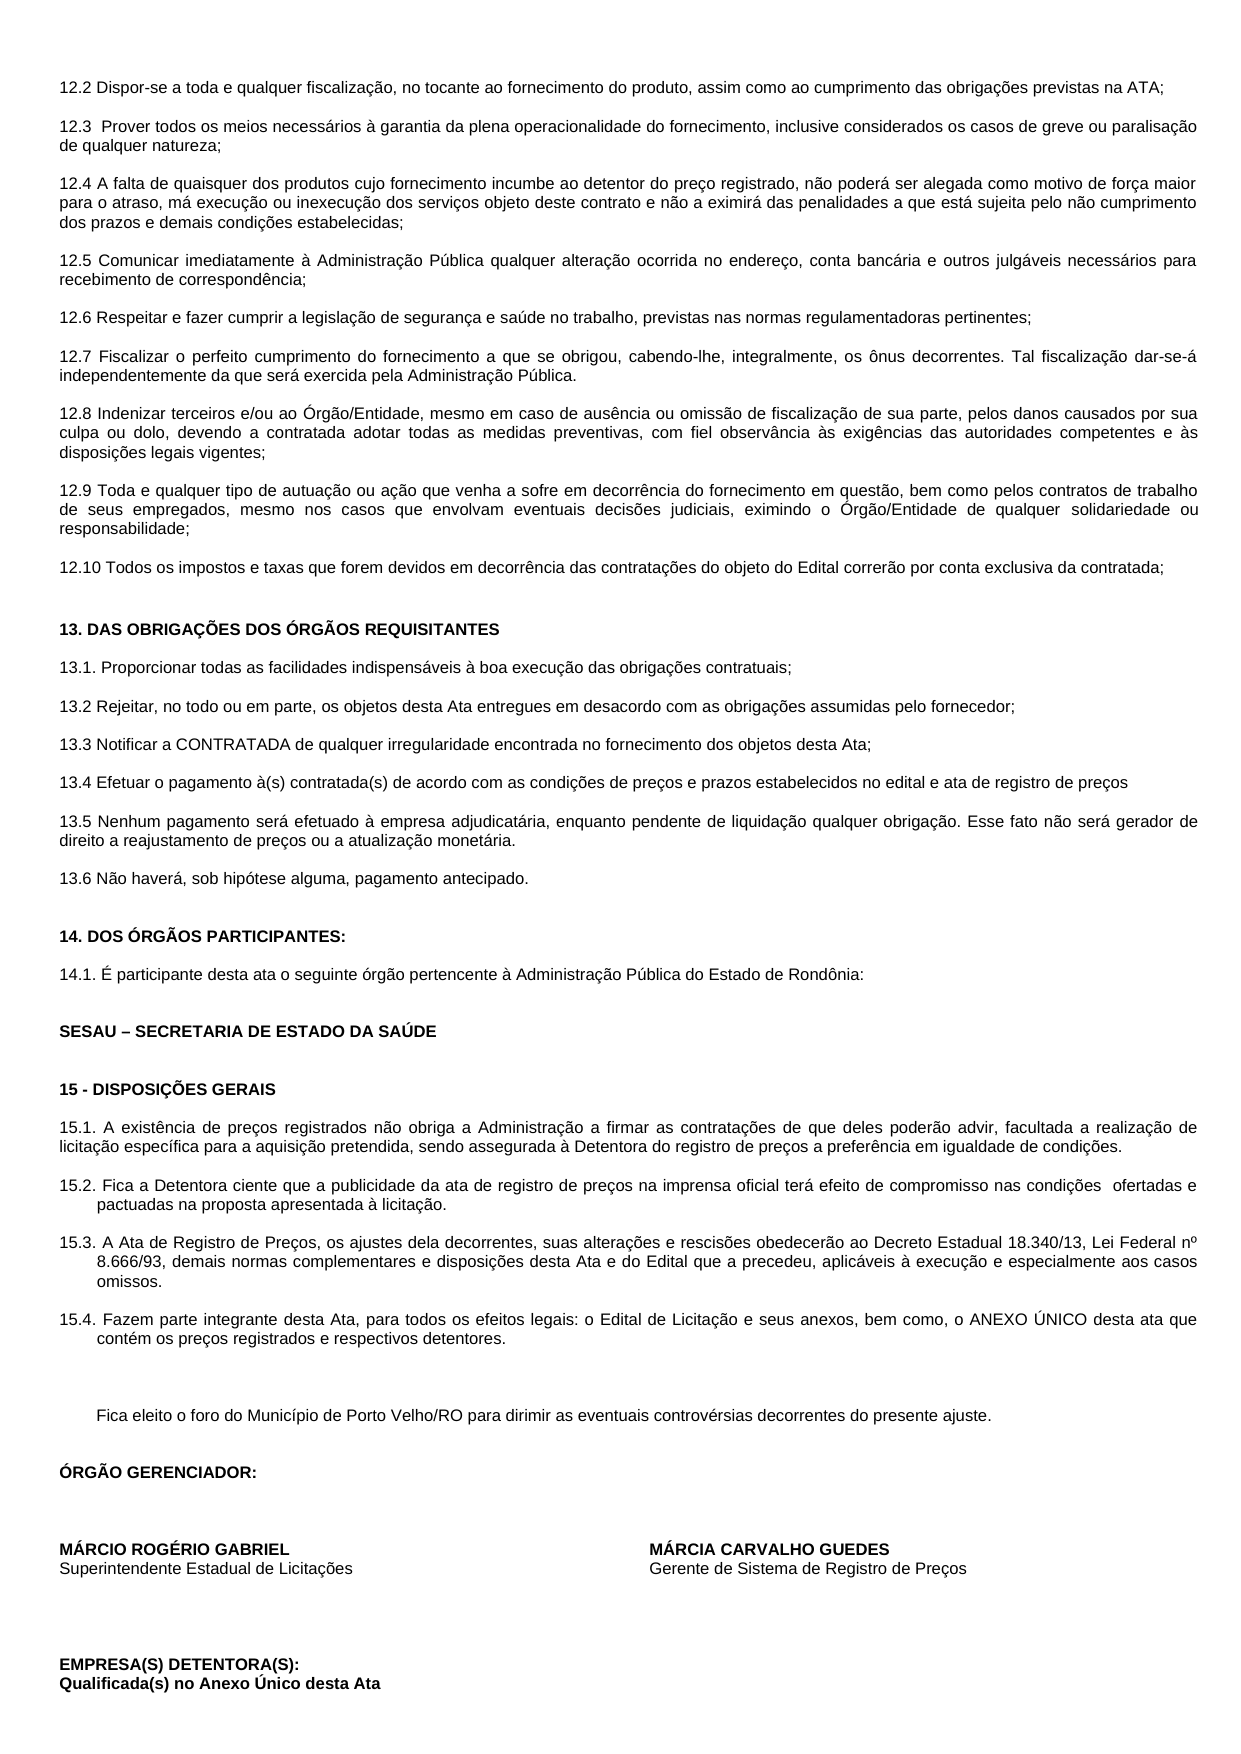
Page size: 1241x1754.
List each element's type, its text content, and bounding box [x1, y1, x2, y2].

text EMPRESA(S) DETENTORA(S): [59, 1655, 1194, 1674]
text 12.2 Dispor-se a toda e qualquer fiscalização, no tocante ao fornecimento do produto, assim como ao cumprimento das obrigações previstas na ATA; [59, 78, 1199, 97]
list Fica a Detentora ciente que a publicidade da ata de registro de preços na imprensa oficial terá efeito de compromisso nas condições ofertadas e pactuadas na proposta apresentada à licitação. [59, 1176, 1199, 1214]
text SESAU – SECRETARIA DE ESTADO DA SAÚDE [59, 1022, 1199, 1041]
text 12.9 Toda e qualquer tipo de autuação ou ação que venha a sofre em decorrência do fornecimento em questão, bem como pelos contratos de trabalho de seus empregados, mesmo nos casos que envolvam eventuais decisões judiciais, eximindo o Órgão/Entidade de qualquer solidariedade ou responsabilidade; [59, 481, 1199, 538]
text Fica eleito o foro do Município de Porto Velho/RO para dirimir as eventuais controvérsias decorrentes do presente ajuste. [59, 1406, 1199, 1425]
text 15 - DISPOSIÇÕES GERAIS [59, 1080, 1199, 1099]
text Superintendente Estadual de Licitações Gerente de Sistema de Registro de Preços [59, 1559, 1194, 1578]
text 12.7 Fiscalizar o perfeito cumprimento do fornecimento a que se obrigou, cabendo-lhe, integralmente, os ônus decorrentes. Tal fiscalização dar-se-á independentemente da que será exercida pela Administração Pública. [59, 347, 1199, 385]
text 13.6 Não haverá, sob hipótese alguma, pagamento antecipado. [59, 869, 1199, 888]
text 15.1. A existência de preços registrados não obriga a Administração a firmar as contratações de que deles poderão advir, facultada a realização de licitação específica para a aquisição pretendida, sendo assegurada à Detentora do registro de preços a preferência em igualdade de condições. [59, 1118, 1199, 1156]
text 14. DOS ÓRGÃOS PARTICIPANTES: [59, 926, 1194, 946]
text 13. DAS OBRIGAÇÕES DOS ÓRGÃOS REQUISITANTES [59, 620, 1199, 639]
list Fazem parte integrante desta Ata, para todos os efeitos legais: o Edital de Licitação e seus anexos, bem como, o ANEXO ÚNICO desta ata que contém os preços registrados e respectivos detentores. [59, 1310, 1199, 1348]
text 13.3 Notificar a CONTRATADA de qualquer irregularidade encontrada no fornecimento dos objetos desta Ata; [59, 735, 1199, 754]
text 14.1. É participante desta ata o seguinte órgão pertencente à Administração Pública do Estado de Rondônia: [59, 965, 1194, 984]
text 12.3 Prover todos os meios necessários à garantia da plena operacionalidade do fornecimento, inclusive considerados os casos de greve ou paralisação de qualquer natureza; [59, 117, 1199, 155]
text 12.4 A falta de quaisquer dos produtos cujo fornecimento incumbe ao detentor do preço registrado, não poderá ser alegada como motivo de força maior para o atraso, má execução ou inexecução dos serviços objeto deste contrato e não a eximirá das penalidades a que está sujeita pelo não cumprimento dos prazos e demais condições estabelecidas; [59, 174, 1199, 232]
text 12.8 Indenizar terceiros e/ou ao Órgão/Entidade, mesmo em caso de ausência ou omissão de fiscalização de sua parte, pelos danos causados por sua culpa ou dolo, devendo a contratada adotar todas as medidas preventivas, com fiel observância às exigências das autoridades competentes e às disposições legais vigentes; [59, 404, 1199, 462]
text ÓRGÃO GERENCIADOR: [59, 1463, 1194, 1482]
text 12.5 Comunicar imediatamente à Administração Pública qualquer alteração ocorrida no endereço, conta bancária e outros julgáveis necessários para recebimento de correspondência; [59, 251, 1199, 289]
text 13.4 Efetuar o pagamento à(s) contratada(s) de acordo com as condições de preços e prazos estabelecidos no edital e ata de registro de preços [59, 773, 1199, 792]
text MÁRCIO ROGÉRIO GABRIEL MÁRCIA CARVALHO GUEDES [59, 1540, 1194, 1559]
text Qualificada(s) no Anexo Único desta Ata [59, 1674, 1194, 1693]
text 13.1. Proporcionar todas as facilidades indispensáveis à boa execução das obrigações contratuais; [59, 658, 1199, 677]
text 13.2 Rejeitar, no todo ou em parte, os objetos desta Ata entregues em desacordo com as obrigações assumidas pelo fornecedor; [59, 696, 1199, 716]
text 12.10 Todos os impostos e taxas que forem devidos em decorrência das contratações do objeto do Edital correrão por conta exclusiva da contratada; [59, 557, 1199, 577]
text 13.5 Nenhum pagamento será efetuado à empresa adjudicatária, enquanto pendente de liquidação qualquer obrigação. Esse fato não será gerador de direito a reajustamento de preços ou a atualização monetária. [59, 811, 1199, 850]
text 12.6 Respeitar e fazer cumprir a legislação de segurança e saúde no trabalho, previstas nas normas regulamentadoras pertinentes; [59, 308, 1199, 327]
list A Ata de Registro de Preços, os ajustes dela decorrentes, suas alterações e rescisões obedecerão ao Decreto Estadual 18.340/13, Lei Federal nº 8.666/93, demais normas complementares e disposições desta Ata e do Edital que a precedeu, aplicáveis à execução e especialmente aos casos omissos. [59, 1233, 1199, 1291]
